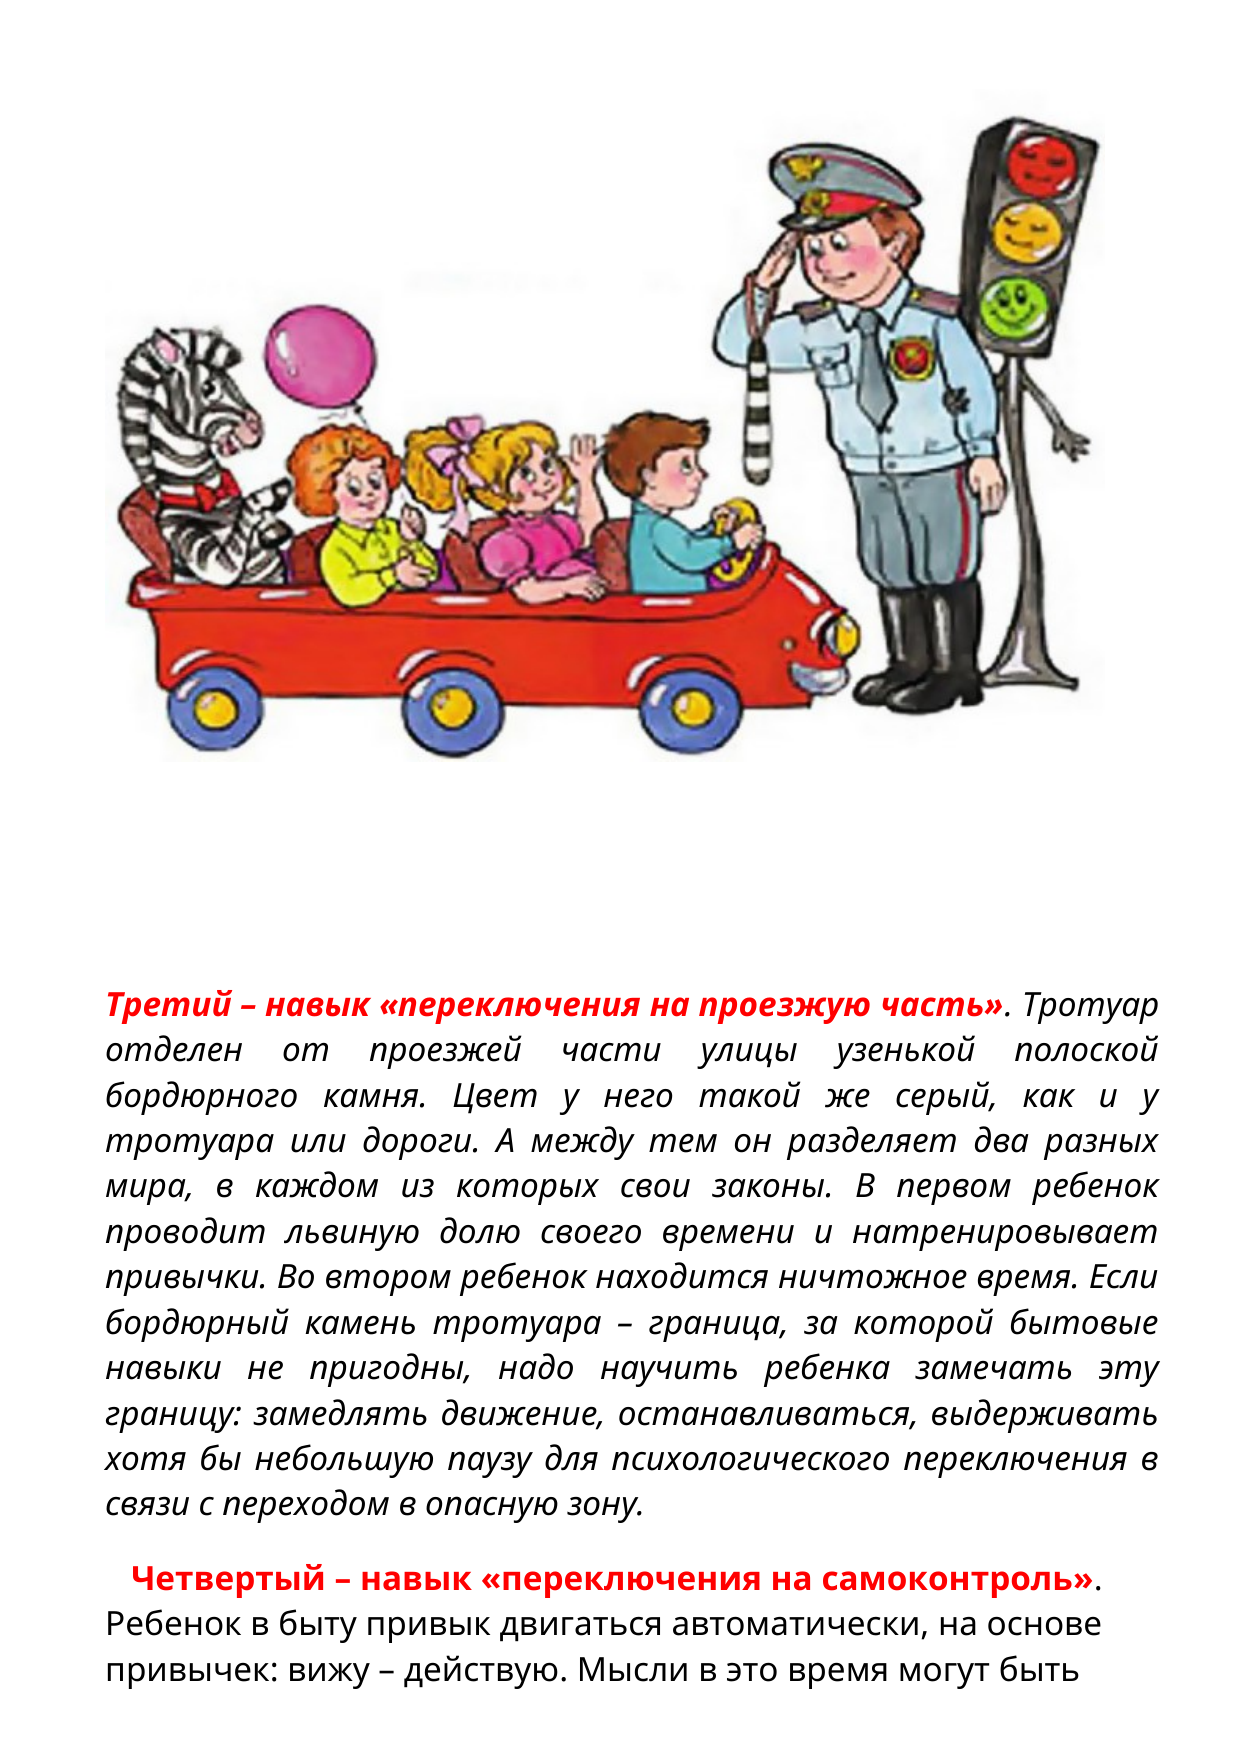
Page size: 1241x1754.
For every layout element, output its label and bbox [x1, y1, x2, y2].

table_header [104, 59, 1161, 1692]
picture [105, 89, 1105, 762]
